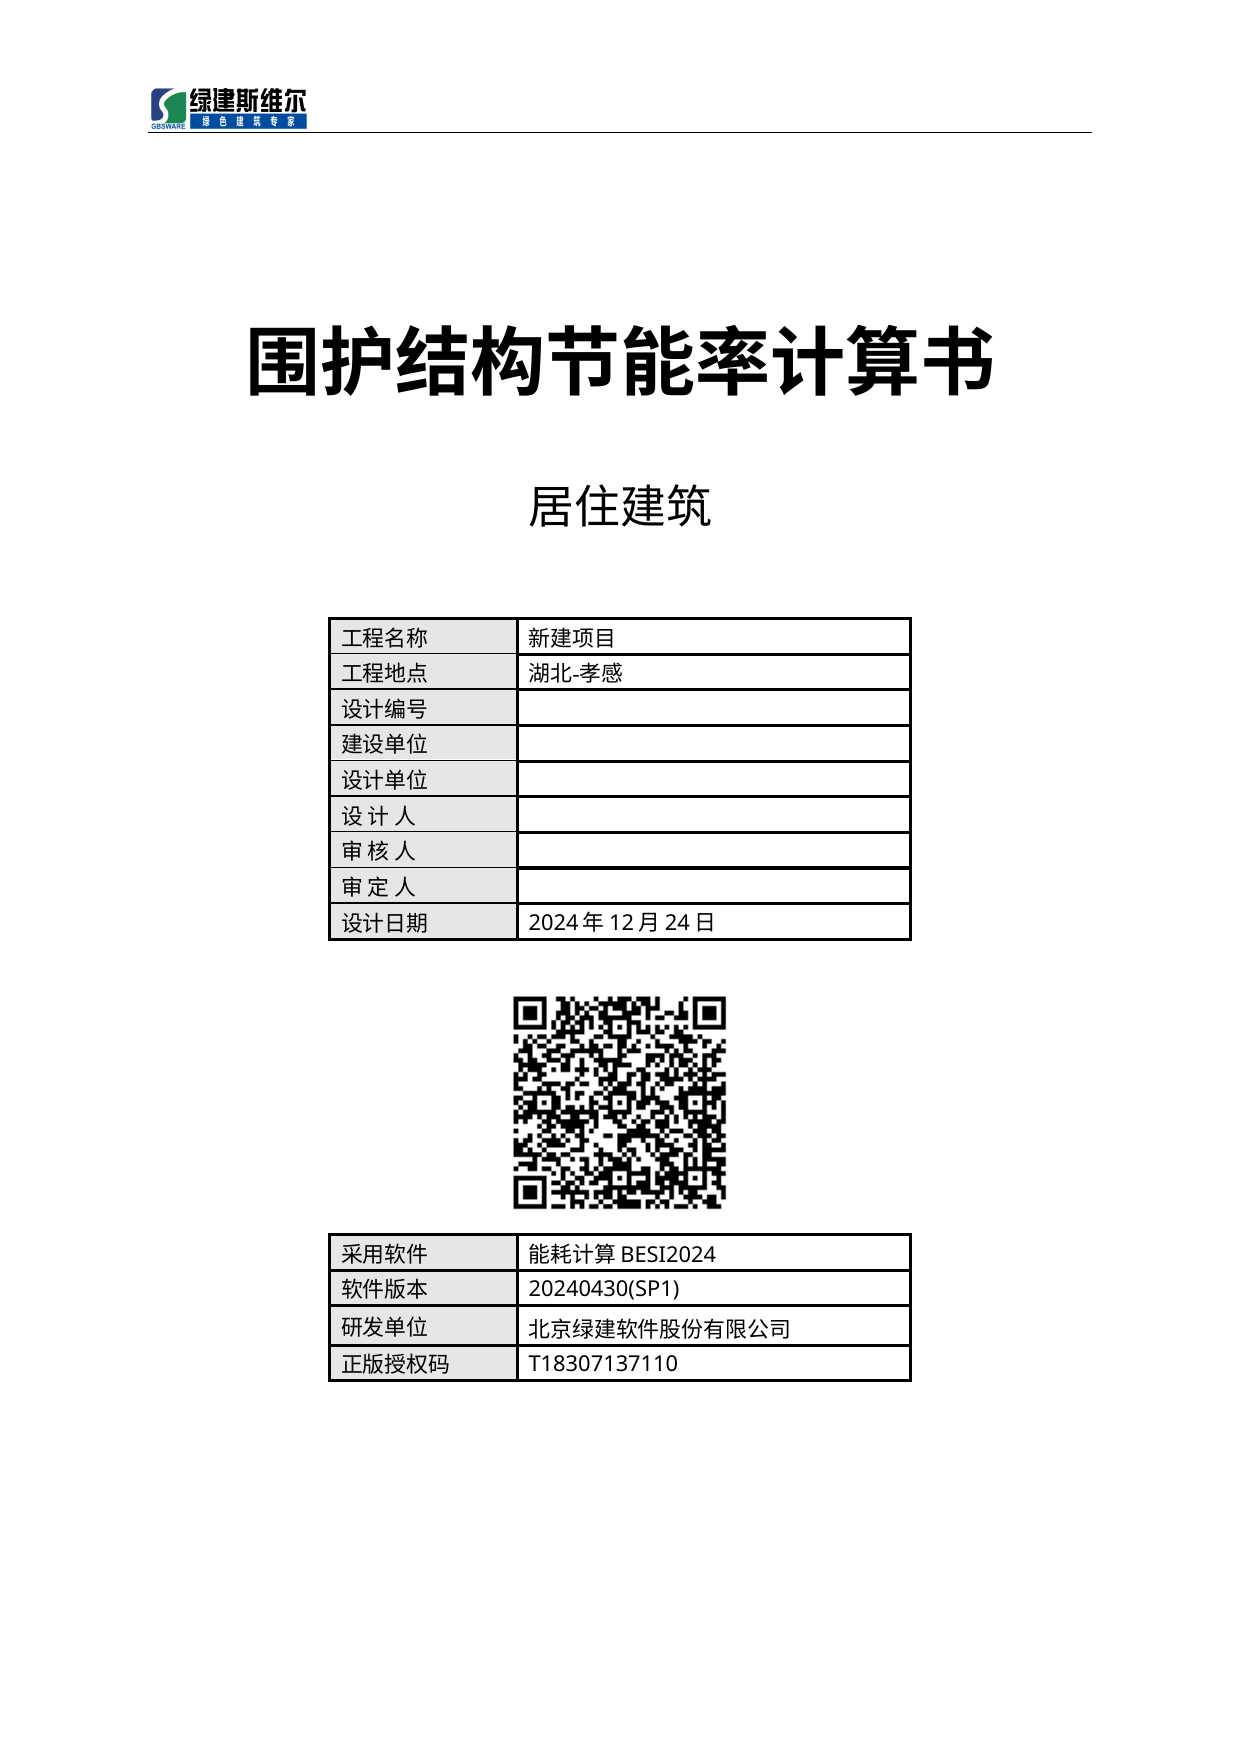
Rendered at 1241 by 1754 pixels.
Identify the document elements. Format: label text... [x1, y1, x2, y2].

text 居住建筑 [148, 454, 1092, 552]
text 围护结构节能率计算书 [148, 292, 1092, 422]
table_cell 北京绿建软件股份有限公司 [519, 1307, 909, 1344]
table_cell 湖北-孝感 [519, 656, 909, 688]
table_cell 建设单位 [331, 726, 516, 759]
table_cell 20240430(SP1) [519, 1272, 909, 1304]
table_cell 软件版本 [331, 1272, 516, 1304]
table_cell 正版授权码 [331, 1347, 516, 1379]
table_cell T18307137110 [519, 1347, 909, 1379]
table_header 新建项目 [519, 620, 909, 653]
table_cell [519, 763, 909, 795]
picture [147, 88, 308, 130]
table_cell 设计编号 [331, 690, 516, 724]
table_cell 工程地点 [331, 654, 516, 688]
table_cell 设 计 人 [331, 797, 516, 831]
table_cell 设计单位 [331, 761, 516, 795]
table_cell 审 核 人 [331, 832, 516, 866]
picture [496, 978, 745, 1228]
table_cell [519, 834, 909, 866]
table_cell [519, 727, 909, 759]
table_cell [519, 870, 909, 902]
table_cell [519, 691, 909, 724]
table_header 能耗计算BESI2024 [519, 1236, 909, 1269]
table_header 工程名称 [331, 620, 516, 653]
table_cell 审 定 人 [331, 868, 516, 902]
table_header 采用软件 [331, 1236, 516, 1269]
table_cell 设计日期 [331, 904, 516, 938]
table_cell 研发单位 [331, 1307, 516, 1344]
table_cell 2024年12月24日 [519, 905, 909, 938]
table_cell [519, 798, 909, 831]
